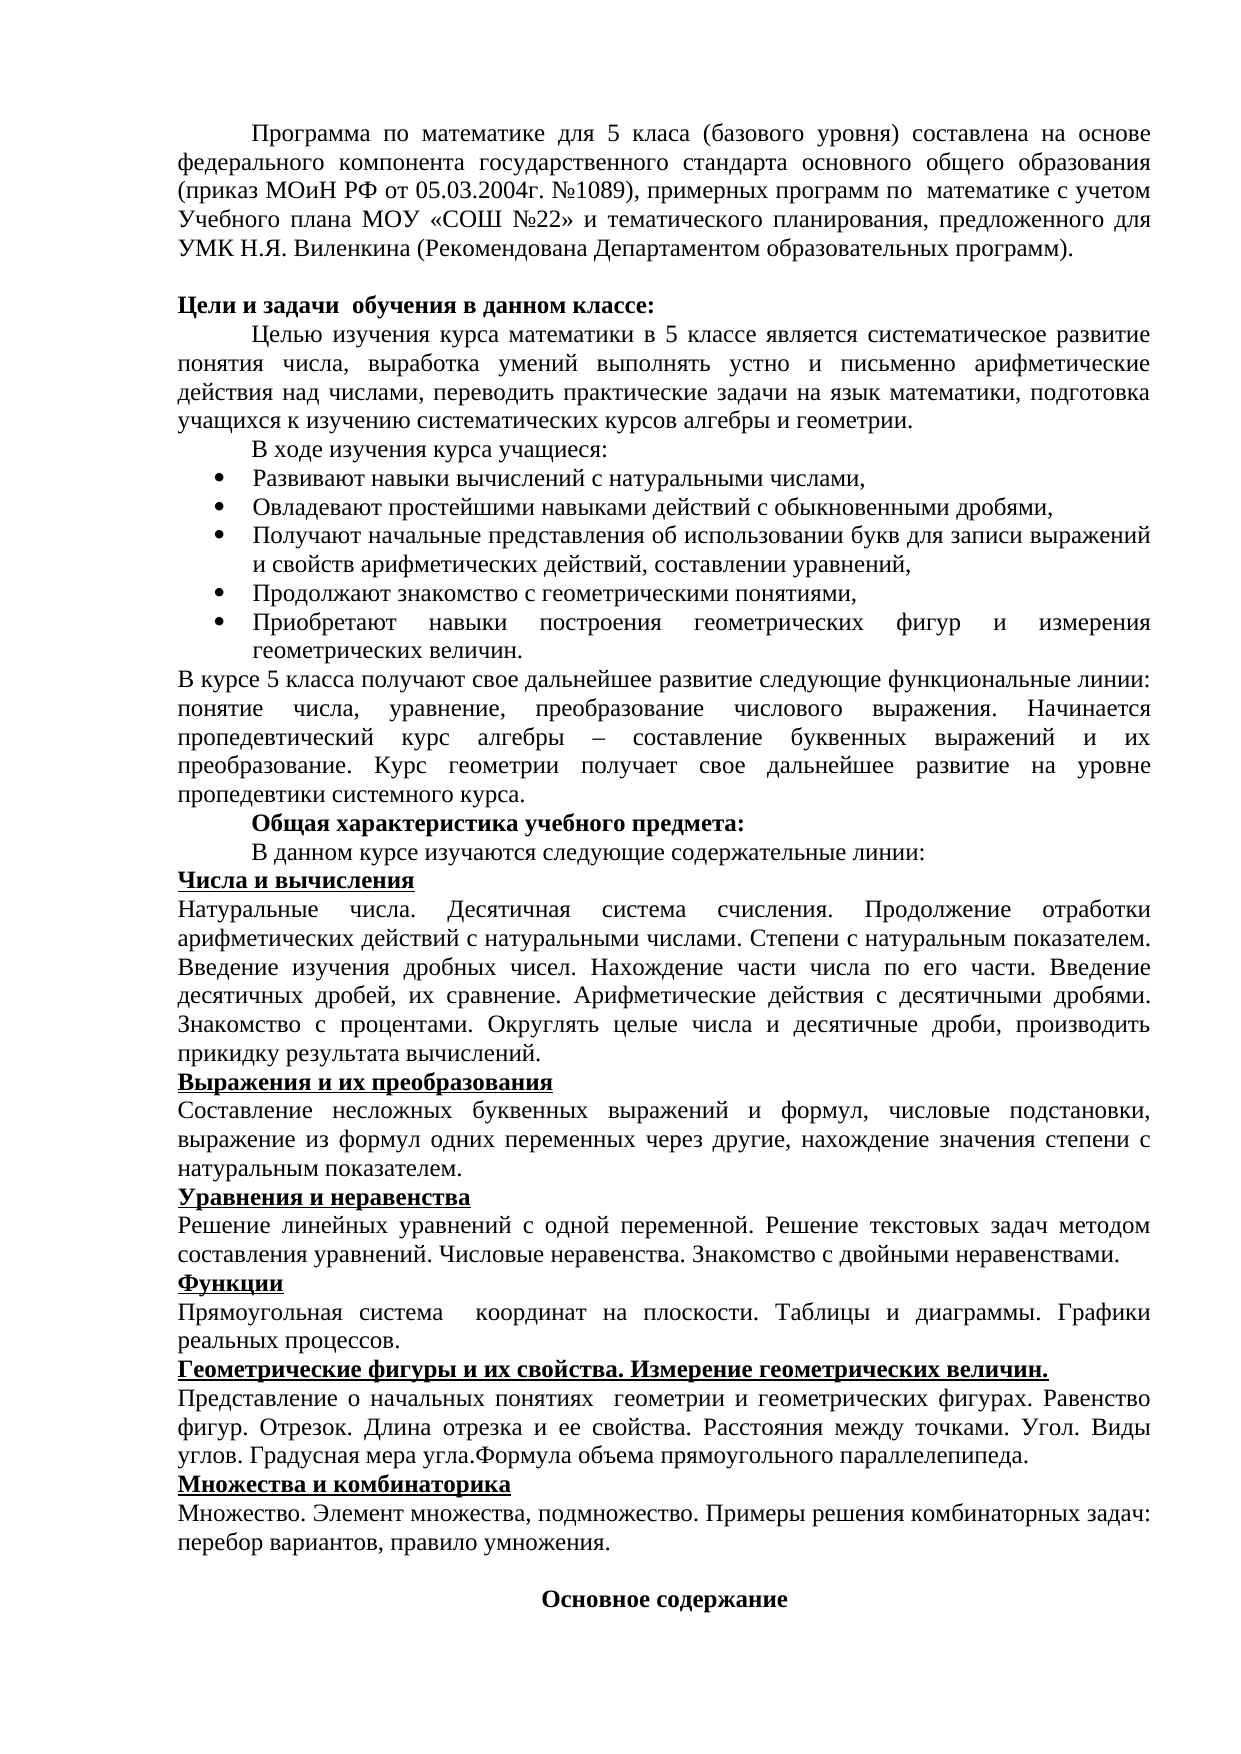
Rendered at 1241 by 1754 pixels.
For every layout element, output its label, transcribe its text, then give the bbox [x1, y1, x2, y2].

text Основное содержание [177, 1584, 1152, 1613]
list Приобретают навыки построения геометрических фигур и измерения геометрических величин. [215, 607, 1152, 664]
list Овладевают простейшими навыками действий с обыкновенными дробями, [215, 492, 1152, 521]
list Развивают навыки вычислений с натуральными числами, [215, 463, 1152, 492]
text Функции [177, 1268, 1152, 1297]
text Геометрические фигуры и их свойства. Измерение геометрических величин. [177, 1354, 1152, 1383]
text Программа по математике для 5 класа (базового уровня) составлена на основе федерального компонента государственного стандарта основного общего образования (приказ МОиН РФ от 05.03.2004г. №1089), примерных программ по математике с учетом Учебного плана МОУ «СОШ №22» и тематического планирования, предложенного для УМК Н.Я. Виленкина (Рекомендована Департаментом образовательных программ). [177, 118, 1152, 262]
text Общая характеристика учебного предмета: [177, 808, 1152, 837]
text Множества и комбинаторика [177, 1469, 1152, 1498]
text В ходе изучения курса учащиеся: [177, 434, 1152, 463]
text Составление несложных буквенных выражений и формул, числовые подстановки, выражение из формул одних переменных через другие, нахождение значения степени с натуральным показателем. [177, 1096, 1152, 1182]
text Целью изучения курса математики в 5 классе является систематическое развитие понятия числа, выработка умений выполнять устно и письменно арифметические действия над числами, переводить практические задачи на язык математики, подготовка учащихся к изучению систематических курсов алгебры и геометрии. [177, 319, 1152, 434]
text Цели и задачи обучения в данном классе: [177, 291, 1152, 319]
text Уравнения и неравенства [177, 1182, 1152, 1211]
text Множество. Элемент множества, подмножество. Примеры решения комбинаторных задач: перебор вариантов, правило умножения. [177, 1498, 1152, 1556]
text Выражения и их преобразования [177, 1067, 1152, 1096]
text В курсе 5 класса получают свое дальнейшее развитие следующие функциональные линии: понятие числа, уравнение, преобразование числового выражения. Начинается пропедевтический курс алгебры – составление буквенных выражений и их преобразование. Курс геометрии получает свое дальнейшее развитие на уровне пропедевтики системного курса. [177, 664, 1152, 808]
text Натуральные числа. Десятичная система счисления. Продолжение отработки арифметических действий с натуральными числами. Степени с натуральным показателем. Введение изучения дробных чисел. Нахождение части числа по его части. Введение десятичных дробей, их сравнение. Арифметические действия с десятичными дробями. Знакомство с процентами. Округлять целые числа и десятичные дроби, производить прикидку результата вычислений. [177, 894, 1152, 1067]
text Числа и вычисления [177, 866, 1152, 894]
text Прямоугольная система координат на плоскости. Таблицы и диаграммы. Графики реальных процессов. [177, 1297, 1152, 1354]
text Решение линейных уравнений с одной переменной. Решение текстовых задач методом составления уравнений. Числовые неравенства. Знакомство с двойными неравенствами. [177, 1211, 1152, 1268]
list Получают начальные представления об использовании букв для записи выражений и свойств арифметических действий, составлении уравнений, [215, 521, 1152, 578]
text В данном курсе изучаются следующие содержательные линии: [177, 837, 1152, 866]
list Продолжают знакомство с геометрическими понятиями, [215, 578, 1152, 607]
text Представление о начальных понятиях геометрии и геометрических фигурах. Равенство фигур. Отрезок. Длина отрезка и ее свойства. Расстояния между точками. Угол. Виды углов. Градусная мера угла.Формула объема прямоугольного параллелепипеда. [177, 1383, 1152, 1469]
